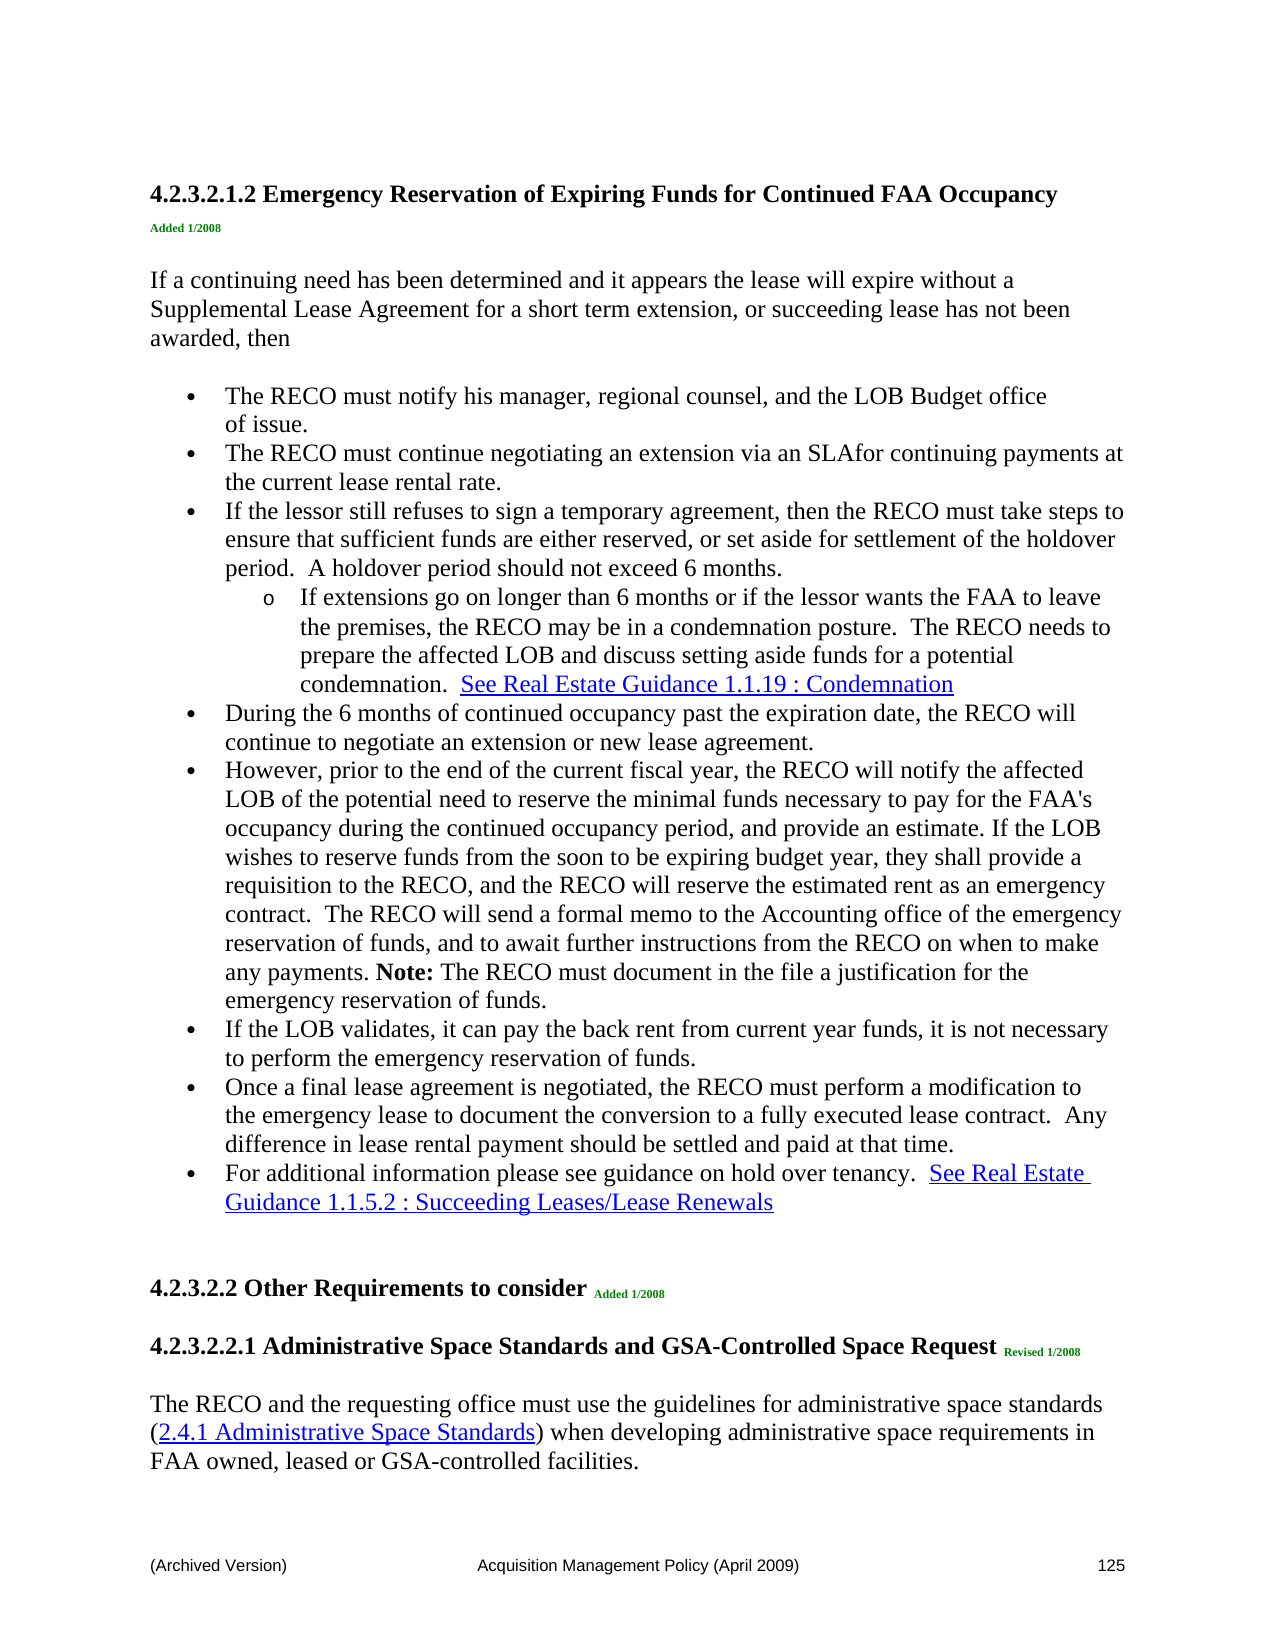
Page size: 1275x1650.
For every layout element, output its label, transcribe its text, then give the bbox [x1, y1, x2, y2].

text 4.2.3.2.2 Other Requirements to consider Added 1/2008 [150, 1244, 1125, 1302]
list If the lessor still refuses to sign a temporary agreement, then the RECO must take steps to ensure that sufficient funds are either reserved, or set aside for settlement of the holdover period. A holdover period should not exceed 6 months. [187, 496, 1125, 582]
text If a continuing need has been determined and it appears the lease will expire without a Supplemental Lease Agreement for a short term extension, or succeeding lease has not been awarded, then [150, 265, 1125, 352]
text 4.2.3.2.2.1 Administrative Space Standards and GSA-Controlled Space Request Revised 1/2008 [150, 1302, 1125, 1359]
list However, prior to the end of the current fiscal year, the RECO will notify the affected LOB of the potential need to reserve the minimal funds necessary to pay for the FAA's occupancy during the continued occupancy period, and provide an estimate. If the LOB wishes to reserve funds from the soon to be expiring budget year, they shall provide a requisition to the RECO, and the RECO will reserve the estimated rent as an emergency contract. The RECO will send a formal memo to the Accounting office of the emergency reservation of funds, and to await further instructions from the RECO on when to make any payments. Note: The RECO must document in the file a justification for the emergency reservation of funds. [187, 755, 1125, 1014]
text The RECO and the requesting office must use the guidelines for administrative space standards (2.4.1 Administrative Space Standards) when developing administrative space requirements in FAA owned, leased or GSA-controlled facilities. [150, 1389, 1125, 1475]
list The RECO must continue negotiating an extension via an SLAfor continuing payments at the current lease rental rate. [187, 438, 1125, 496]
text 4.2.3.2.1.2 Emergency Reservation of Expiring Funds for Continued FAA Occupancy Added 1/2008 [150, 150, 1125, 236]
list During the 6 months of continued occupancy past the expiration date, the RECO will continue to negotiate an extension or new lease agreement. [187, 698, 1125, 755]
list The RECO must notify his manager, regional counsel, and the LOB Budget office of issue. [187, 381, 1125, 438]
list If extensions go on longer than 6 months or if the lessor wants the FAA to leave the premises, the RECO may be in a condemnation posture. The RECO needs to prepare the affected LOB and discuss setting aside funds for a potential condemnation. See Real Estate Guidance 1.1.19 : Condemnation [262, 582, 1125, 698]
list For additional information please see guidance on hold over tenancy. See Real Estate Guidance 1.1.5.2 : Succeeding Leases/Lease Renewals [187, 1158, 1125, 1215]
list Once a final lease agreement is negotiated, the RECO must perform a modification to the emergency lease to document the conversion to a fully executed lease contract. Any difference in lease rental payment should be settled and paid at that time. [187, 1072, 1125, 1158]
list If the LOB validates, it can pay the back rent from current year funds, it is not necessary to perform the emergency reservation of funds. [187, 1014, 1125, 1072]
